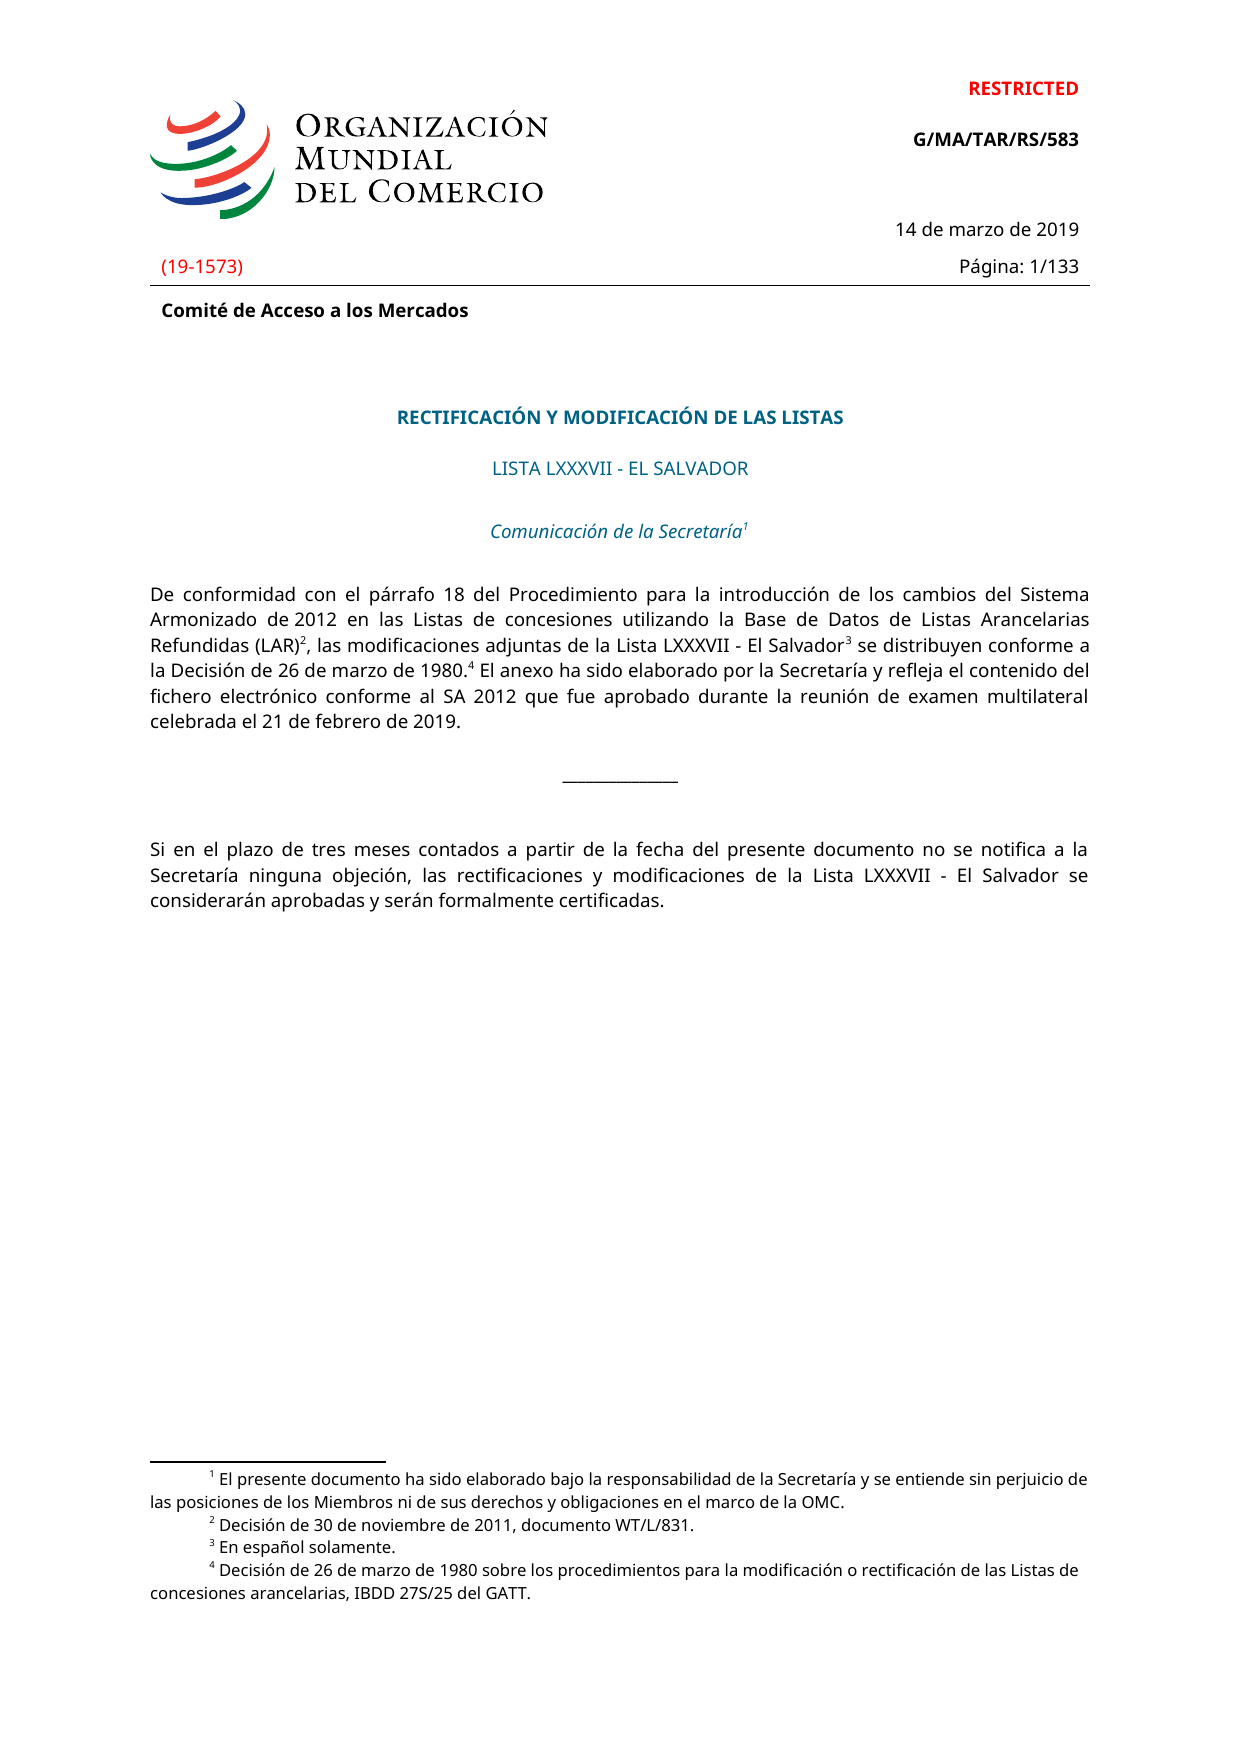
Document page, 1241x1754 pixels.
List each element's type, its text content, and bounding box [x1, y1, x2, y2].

text Si en el plazo de tres meses contados a partir de la fecha del presente documento no se notifica a la Secretaría ninguna objeción, las rectificaciones y modificaciones de la Lista LXXXVII - El Salvador se considerarán aprobadas y serán formalmente certificadas. [150, 836, 1090, 913]
title RECTIFICACIÓN Y MODIFICACIÓN DE LAS LISTAS [150, 405, 1090, 430]
text _______________ [150, 760, 1090, 785]
text De conformidad con el párrafo 18 del Procedimiento para la introducción de los cambios del Sistema Armonizado de 2012 en las Listas de concesiones utilizando la Base de Datos de Listas Arancelarias Refundidas (LAR), las modificaciones adjuntas de la Lista LXXXVII - El Salvador se distribuyen conforme a la Decisión de 26 de marzo de 1980. El anexo ha sido elaborado por la Secretaría y refleja el contenido del fichero electrónico conforme al SA 2012 que fue aprobado durante la reunión de examen multilateral celebrada el 21 de febrero de 2019. [150, 581, 1090, 734]
title Comunicación de la Secretaría [150, 518, 1090, 544]
title LISTA LXXXVII - EL SALVADOR [150, 455, 1090, 481]
